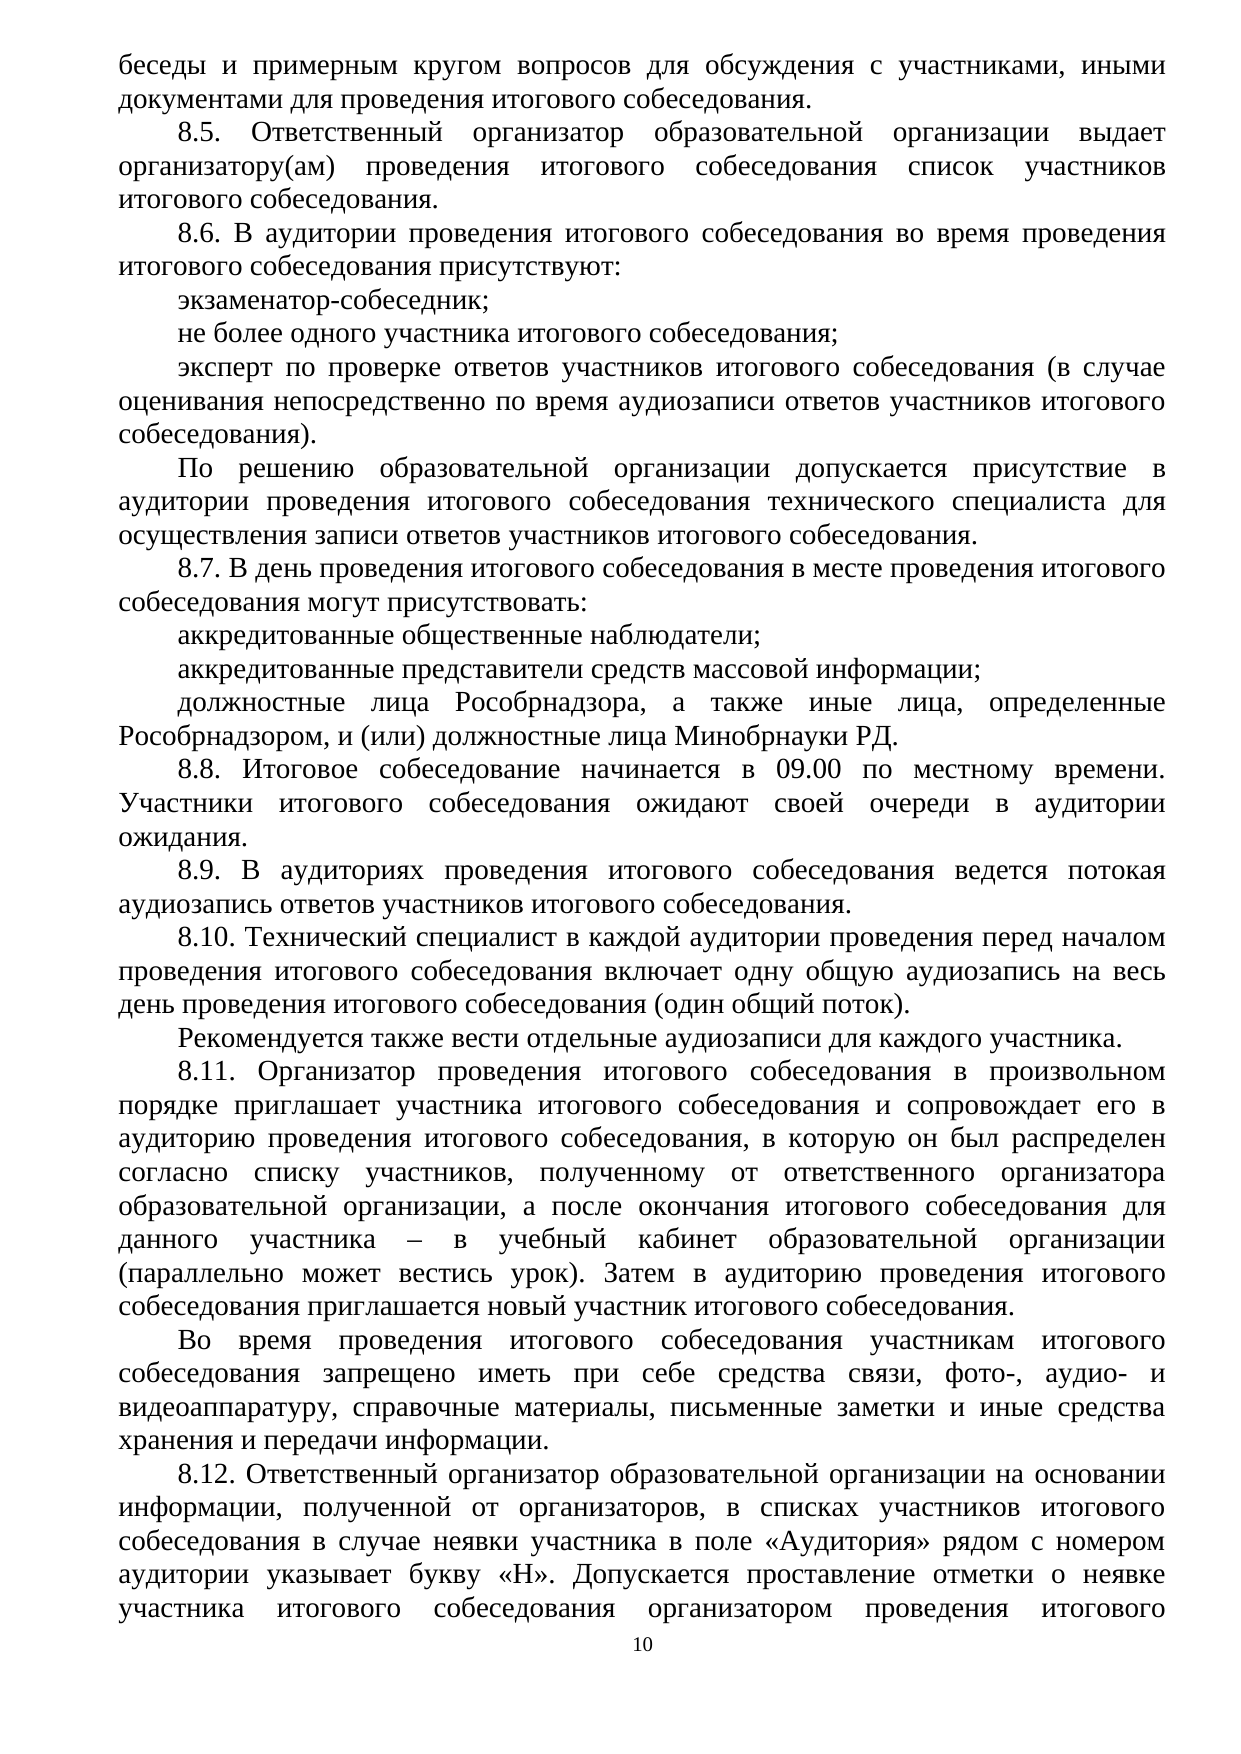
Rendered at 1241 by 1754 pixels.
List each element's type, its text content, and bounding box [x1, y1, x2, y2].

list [118, 1456, 1167, 1624]
list экзаменатор-собеседник; [118, 282, 1167, 316]
list эксперт по проверке ответов участников итогового собеседования (в случае оценивания непосредственно по время аудиозаписи ответов участников итогового собеседования). [118, 349, 1167, 450]
list не более одного участника итогового собеседования; [118, 316, 1167, 349]
list аккредитованные представители средств массовой информации; [118, 651, 1167, 684]
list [118, 47, 1167, 114]
list аккредитованные общественные наблюдатели; [118, 617, 1167, 651]
list 8.8. Итоговое собеседование начинается в 09.00 по местному времени. Участники итогового собеседования ожидают своей очереди в аудитории ожидания. [118, 752, 1167, 852]
list должностные лица Рособрнадзора, а также иные лица, определенные Рособрнадзором, и (или) должностные лица Минобрнауки РД. [118, 684, 1167, 752]
list Во время проведения итогового собеседования участникам итогового собеседования запрещено иметь при себе средства связи, фото-, аудио- и видеоаппаратуру, справочные материалы, письменные заметки и иные средства хранения и передачи информации. [118, 1322, 1167, 1456]
list 8.6. В аудитории проведения итогового собеседования во время проведения итогового собеседования присутствуют: [118, 215, 1167, 282]
list 8.10. Технический специалист в каждой аудитории проведения перед началом проведения итогового собеседования включает одну общую аудиозапись на весь день проведения итогового собеседования (один общий поток). [118, 919, 1167, 1020]
list 8.9. В аудиториях проведения итогового собеседования ведется потокая аудиозапись ответов участников итогового собеседования. [118, 852, 1167, 919]
list По решению образовательной организации допускается присутствие в аудитории проведения итогового собеседования технического специалиста для осуществления записи ответов участников итогового собеседования. [118, 450, 1167, 550]
list Рекомендуется также вести отдельные аудиозаписи для каждого участника. [118, 1020, 1167, 1053]
list 8.7. В день проведения итогового собеседования в месте проведения итогового собеседования могут присутствовать: [118, 550, 1167, 617]
list 8.5. Ответственный организатор образовательной организации выдает организатору(ам) проведения итогового собеседования список участников итогового собеседования. [118, 114, 1167, 215]
list 8.11. Организатор проведения итогового собеседования в произвольном порядке приглашает участника итогового собеседования и сопровождает его в аудиторию проведения итогового собеседования, в которую он был распределен согласно списку участников, полученному от ответственного организатора образовательной организации, а после окончания итогового собеседования для данного участника – в учебный кабинет образовательной организации (параллельно может вестись урок). Затем в аудиторию проведения итогового собеседования приглашается новый участник итогового собеседования. [118, 1053, 1167, 1322]
